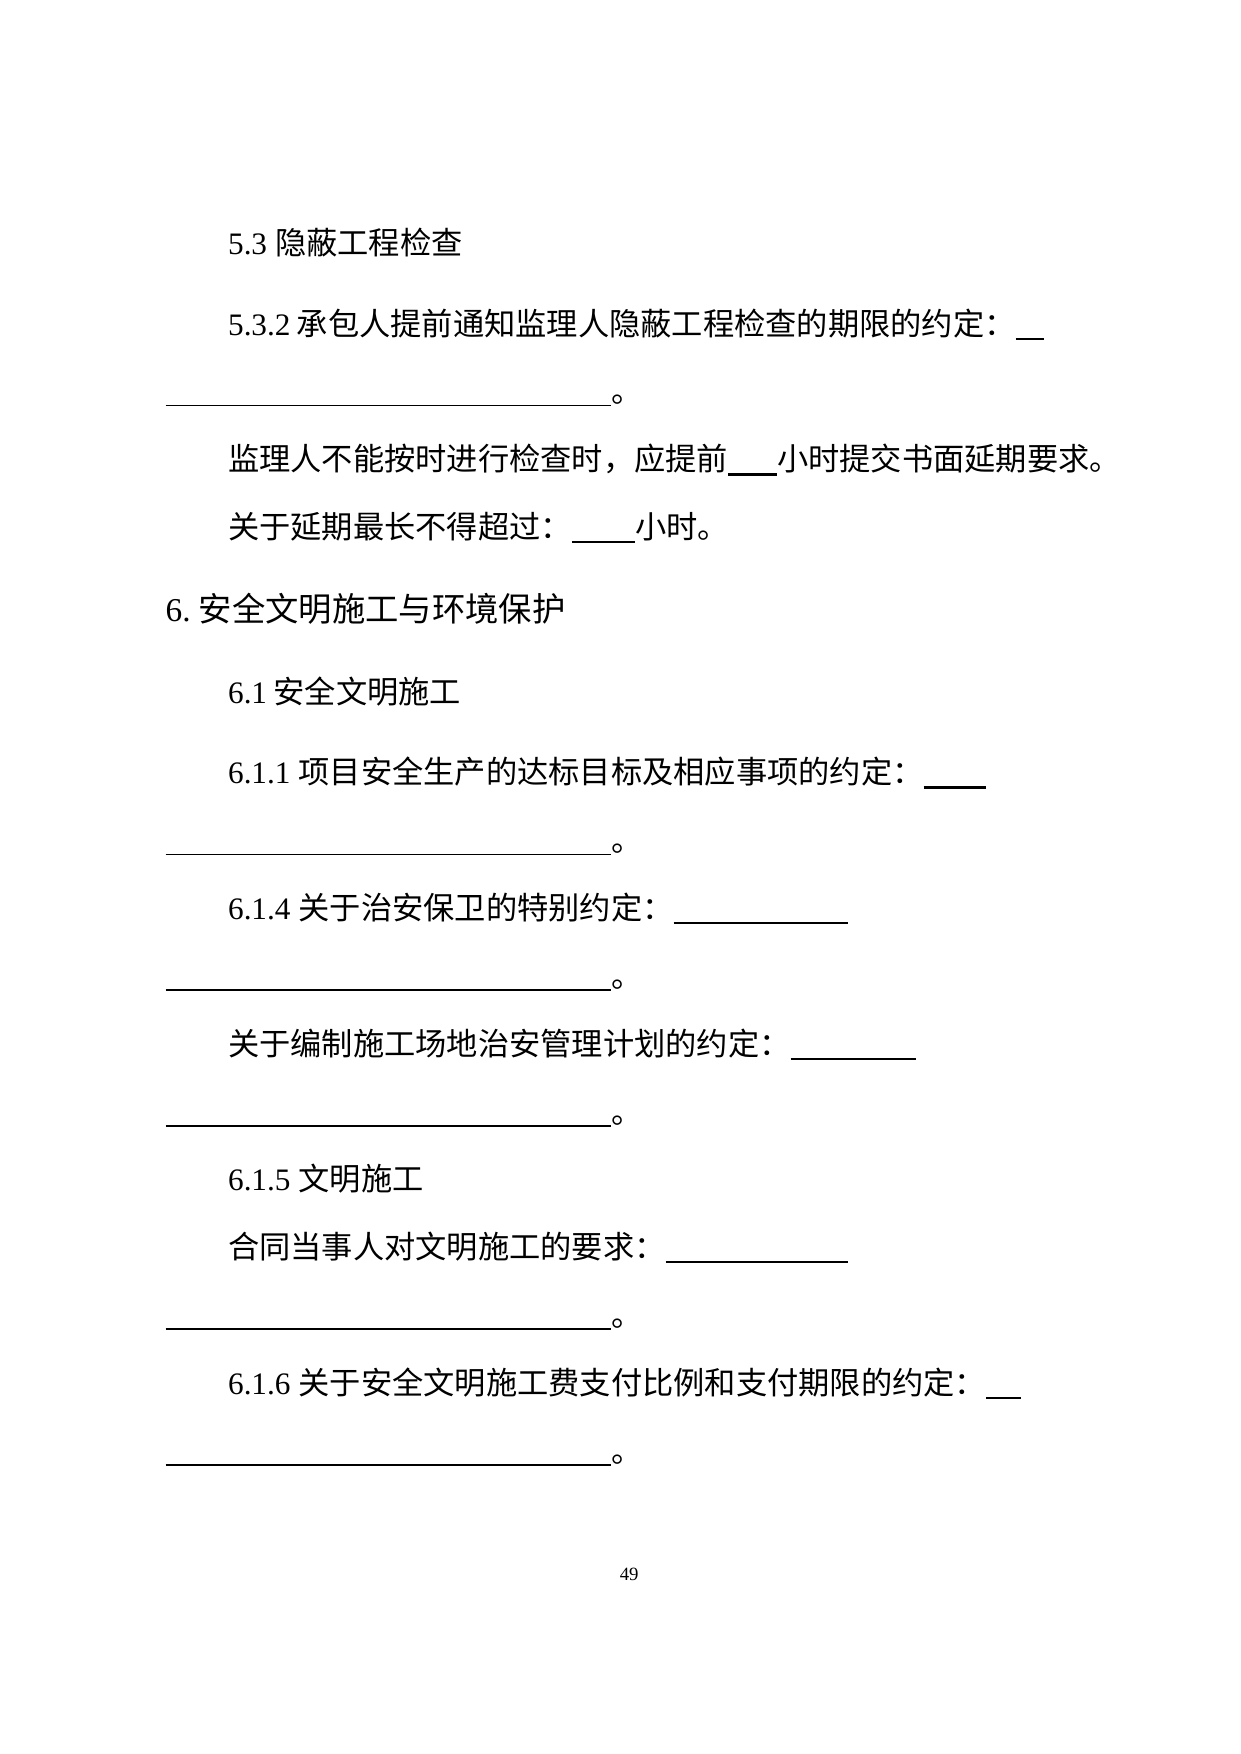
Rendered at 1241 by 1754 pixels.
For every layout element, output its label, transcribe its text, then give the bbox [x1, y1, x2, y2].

text 6.1.4 关于治安保卫的特别约定： [165, 883, 1092, 928]
text 。 [165, 816, 1092, 861]
text 。 [165, 1426, 1092, 1471]
text 。 [165, 1290, 1092, 1335]
text 关于延期最长不得超过： 小时。 [165, 502, 1092, 547]
text 5.3 隐蔽工程检查 [165, 218, 1092, 264]
subtitle 6. 安全文明施工与环境保护 [165, 583, 1092, 631]
text 合同当事人对文明施工的要求： [165, 1222, 1092, 1268]
text 关于编制施工场地治安管理计划的约定： 。 [165, 1019, 1092, 1132]
text 5.3.2承包人提前通知监理人隐蔽工程检查的期限的约定： [165, 299, 1092, 344]
text 6.1.6 关于安全文明施工费支付比例和支付期限的约定： [165, 1358, 1092, 1403]
text 6.1安全文明施工 [165, 667, 1092, 713]
text 。 [165, 951, 1092, 996]
text 。 [165, 367, 1092, 412]
text 监理人不能按时进行检查时，应提前 小时提交书面延期要求。 [165, 434, 1092, 480]
text 6.1.1 项目安全生产的达标目标及相应事项的约定： [165, 748, 1092, 793]
text 6.1.5 文明施工 [165, 1154, 1092, 1200]
